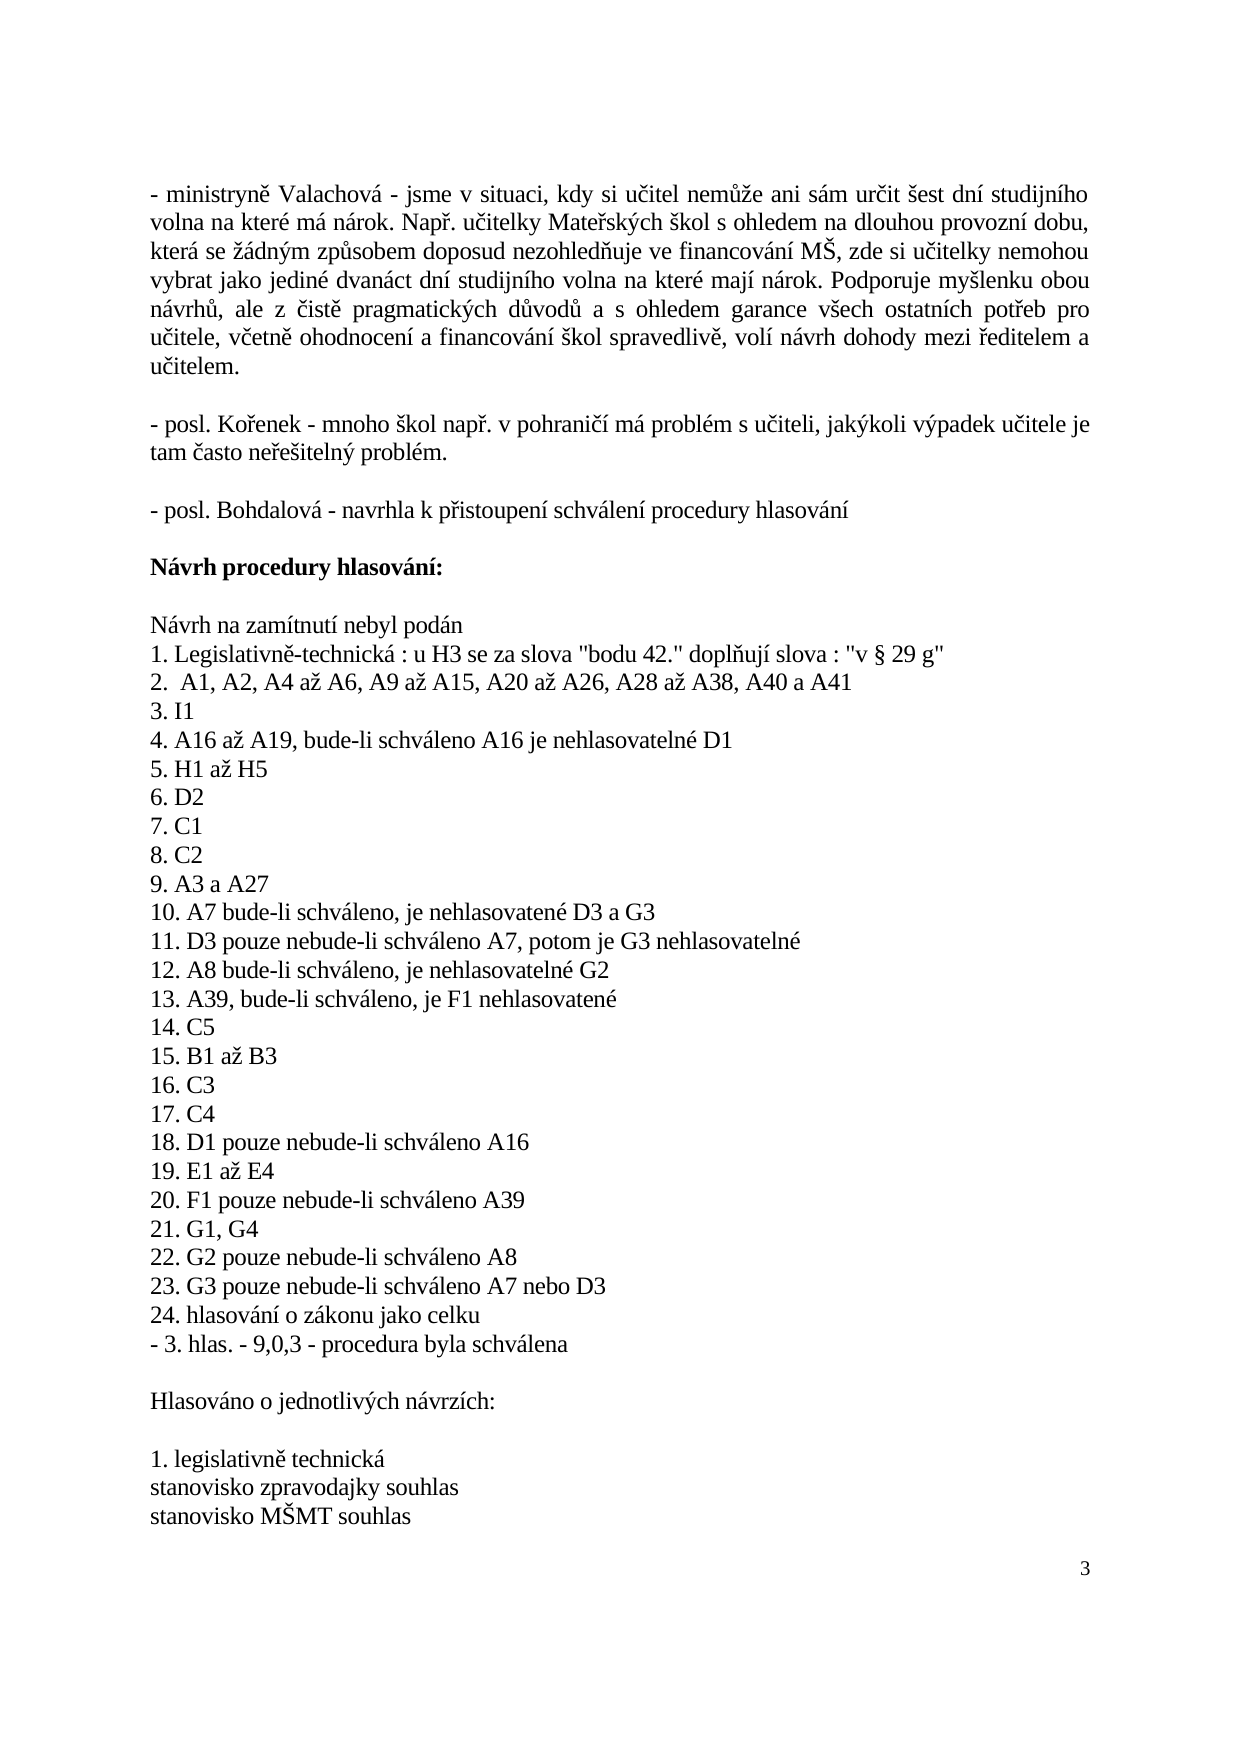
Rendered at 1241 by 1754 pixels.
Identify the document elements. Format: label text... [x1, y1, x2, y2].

text 2. A1, A2, A4 až A6, A9 až A15, A20 až A26, A28 až A38, A40 a A41 [150, 667, 1090, 696]
text - 3. hlas. - 9,0,3 - procedura byla schválena [150, 1329, 1090, 1357]
text 5. H1 až H5 [150, 754, 1090, 782]
text 1. legislativně technická [150, 1444, 1090, 1472]
text 24. hlasování o zákonu jako celku [150, 1300, 1090, 1329]
text Návrh procedury hlasování: [150, 552, 1090, 581]
text 20. F1 pouze nebude-li schváleno A39 [150, 1185, 1090, 1214]
text 8. C2 [150, 840, 1090, 869]
text 21. G1, G4 [150, 1214, 1090, 1242]
text Návrh na zamítnutí nebyl podán [150, 610, 1090, 639]
text 9. A3 a A27 [150, 869, 1090, 897]
text 4. A16 až A19, bude-li schváleno A16 je nehlasovatelné D1 [150, 725, 1090, 754]
text 16. C3 [150, 1070, 1090, 1099]
text 18. D1 pouze nebude-li schváleno A16 [150, 1127, 1090, 1156]
text 19. E1 až E4 [150, 1156, 1090, 1185]
text 23. G3 pouze nebude-li schváleno A7 nebo D3 [150, 1271, 1090, 1300]
text 11. D3 pouze nebude-li schváleno A7, potom je G3 nehlasovatelné [150, 926, 1090, 955]
text 17. C4 [150, 1099, 1090, 1127]
text 15. B1 až B3 [150, 1041, 1090, 1070]
text 14. C5 [150, 1012, 1090, 1041]
text stanovisko MŠMT souhlas [150, 1501, 1090, 1530]
text 7. C1 [150, 811, 1090, 840]
text - posl. Kořenek - mnoho škol např. v pohraničí má problém s učiteli, jakýkoli výpadek učitele je tam často neřešitelný problém. [150, 409, 1090, 466]
text 22. G2 pouze nebude-li schváleno A8 [150, 1242, 1090, 1271]
text 3. I1 [150, 696, 1090, 725]
text 6. D2 [150, 782, 1090, 811]
text - ministryně Valachová - jsme v situaci, kdy si učitel nemůže ani sám určit šest dní studijního volna na které má nárok. Např. učitelky Mateřských škol s ohledem na dlouhou provozní dobu, která se žádným způsobem doposud nezohledňuje ve financování MŠ, zde si učitelky nemohou vybrat jako jediné dvanáct dní studijního volna na které mají nárok. Podporuje myšlenku obou návrhů, ale z čistě pragmatických důvodů a s ohledem garance všech ostatních potřeb pro učitele, včetně ohodnocení a financování škol spravedlivě, volí návrh dohody mezi ředitelem a učitelem. [150, 179, 1090, 380]
text 10. A7 bude-li schváleno, je nehlasovatené D3 a G3 [150, 897, 1090, 926]
text Hlasováno o jednotlivých návrzích: [150, 1386, 1090, 1415]
text 13. A39, bude-li schváleno, je F1 nehlasovatené [150, 984, 1090, 1012]
text 12. A8 bude-li schváleno, je nehlasovatelné G2 [150, 955, 1090, 984]
text - posl. Bohdalová - navrhla k přistoupení schválení procedury hlasování [150, 495, 1090, 524]
text stanovisko zpravodajky souhlas [150, 1472, 1090, 1501]
text 1. Legislativně-technická : u H3 se za slova "bodu 42." doplňují slova : "v § 29 g" [150, 639, 1090, 667]
